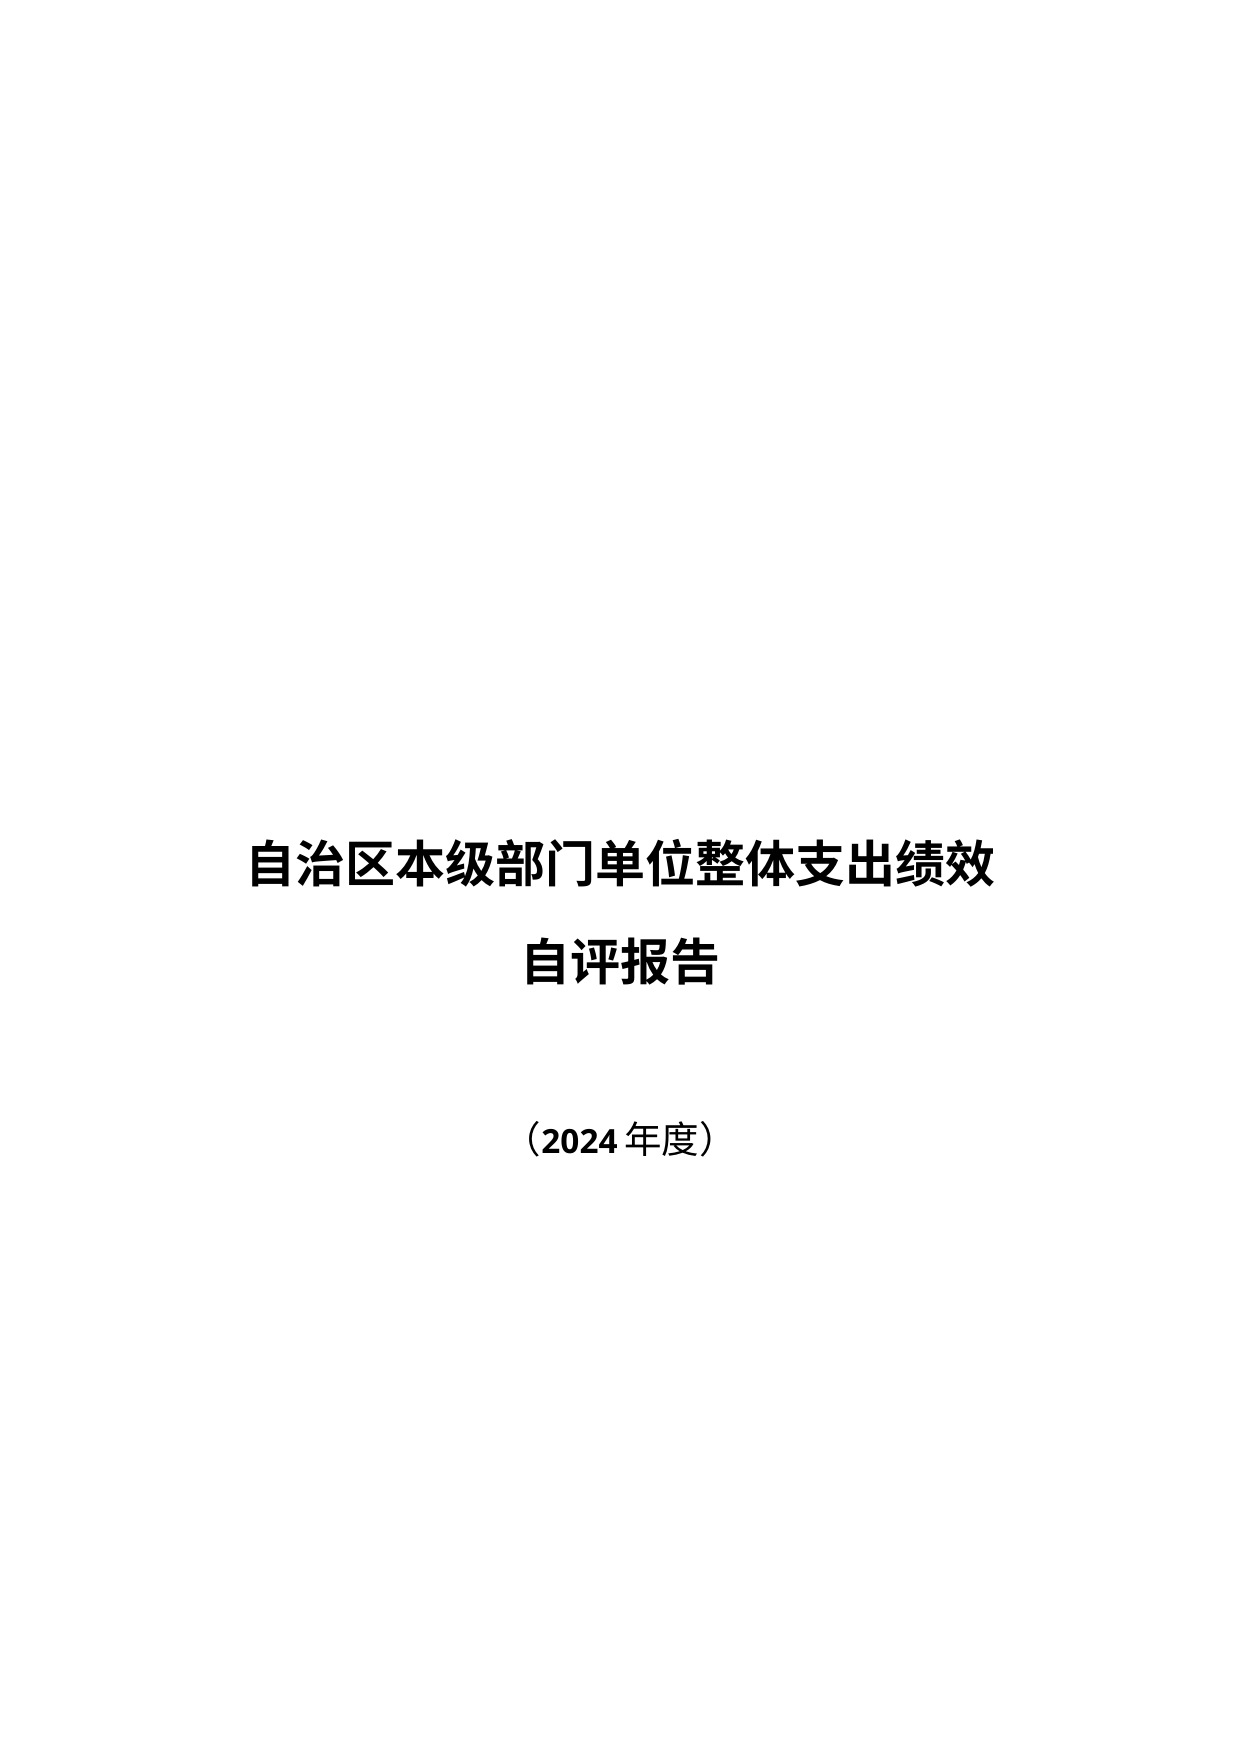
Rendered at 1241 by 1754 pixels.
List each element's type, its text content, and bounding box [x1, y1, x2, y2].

text 自治区本级部门单位整体支出绩效 [187, 812, 1053, 909]
text （2024年度） [187, 1104, 1053, 1169]
text 自评报告 [187, 909, 1053, 1007]
